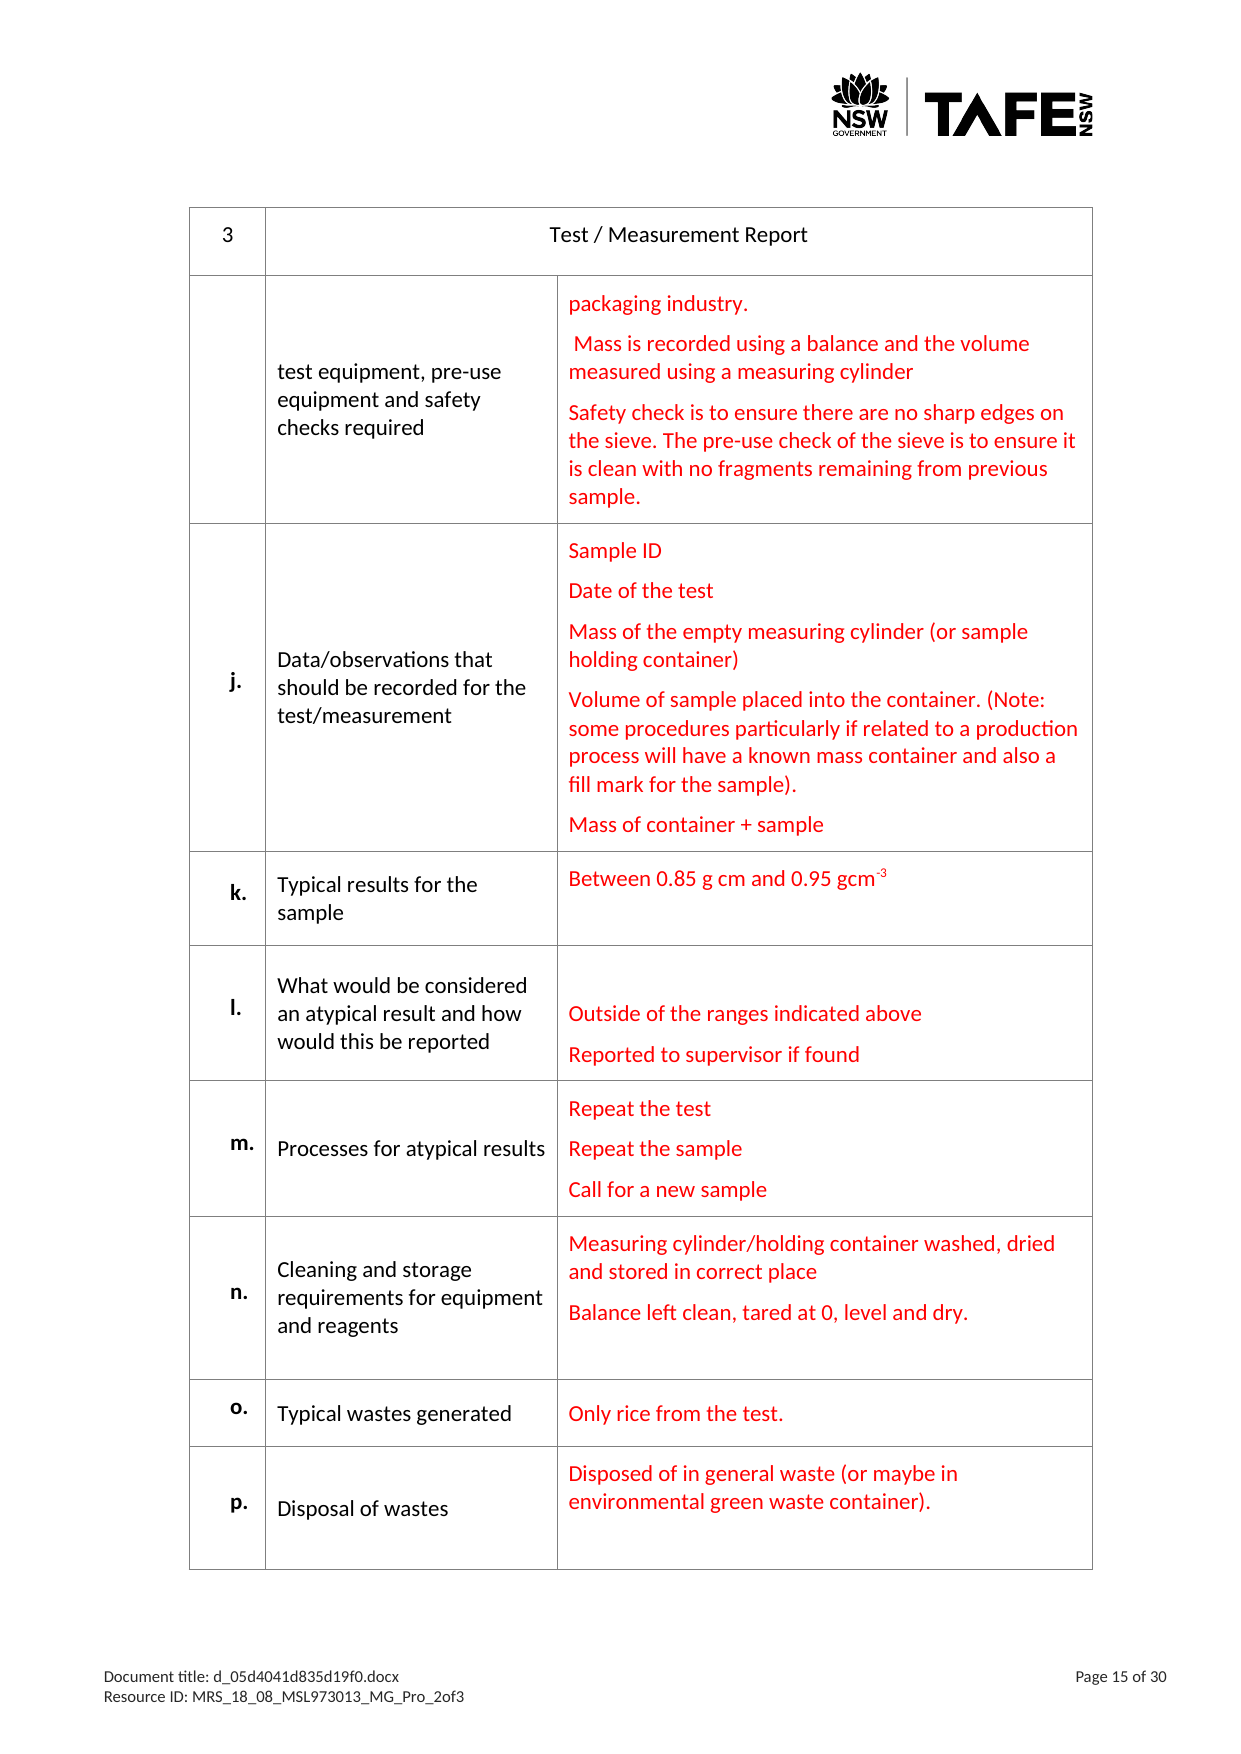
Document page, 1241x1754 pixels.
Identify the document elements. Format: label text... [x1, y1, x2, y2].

table_cell [190, 276, 265, 522]
table_cell Typical results for the sample [266, 852, 557, 945]
table_cell Cleaning and storage requirements for equipment and reagents [266, 1217, 557, 1379]
table_cell Only rice from the test. [558, 1380, 1092, 1446]
table_cell [190, 852, 265, 945]
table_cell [558, 276, 1092, 522]
table_cell Typical wastes generated [266, 1380, 557, 1446]
table_cell Repeat the test Repeat the sample Call for a new sample [558, 1081, 1092, 1216]
table_cell Disposed of in general waste (or maybe in environmental green waste container). [558, 1447, 1092, 1568]
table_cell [266, 276, 557, 522]
table_cell [190, 524, 265, 851]
table_cell [190, 1081, 265, 1216]
table_cell [190, 1217, 265, 1379]
table_cell [190, 1447, 265, 1568]
table_cell Measuring cylinder/holding container washed, dried and stored in correct place Balance left clean, tared at 0, level and dry. [558, 1217, 1092, 1379]
table_cell Sample ID Date of the test Mass of the empty measuring cylinder (or sample holding container) Volume of sample placed into the container. (Note: some procedures particularly if related to a production process will have a known mass container and also a fill mark for the sample). Mass of container + sample [558, 524, 1092, 851]
picture [831, 71, 1093, 137]
table_cell [190, 1380, 265, 1446]
table_cell What would be considered an atypical result and how would this be reported [266, 946, 557, 1080]
table_cell Between 0.85 g cm and 0.95 gcm-3 [558, 852, 1092, 945]
table_header 3 [190, 208, 265, 275]
table_cell Processes for atypical results [266, 1081, 557, 1216]
table_cell Data/observations that should be recorded for the test/measurement [266, 524, 557, 851]
table_cell Outside of the ranges indicated above Reported to supervisor if found [558, 946, 1092, 1080]
table_cell [190, 946, 265, 1080]
table_cell Disposal of wastes [266, 1447, 557, 1568]
table_header Test / Measurement Report [266, 208, 1092, 275]
